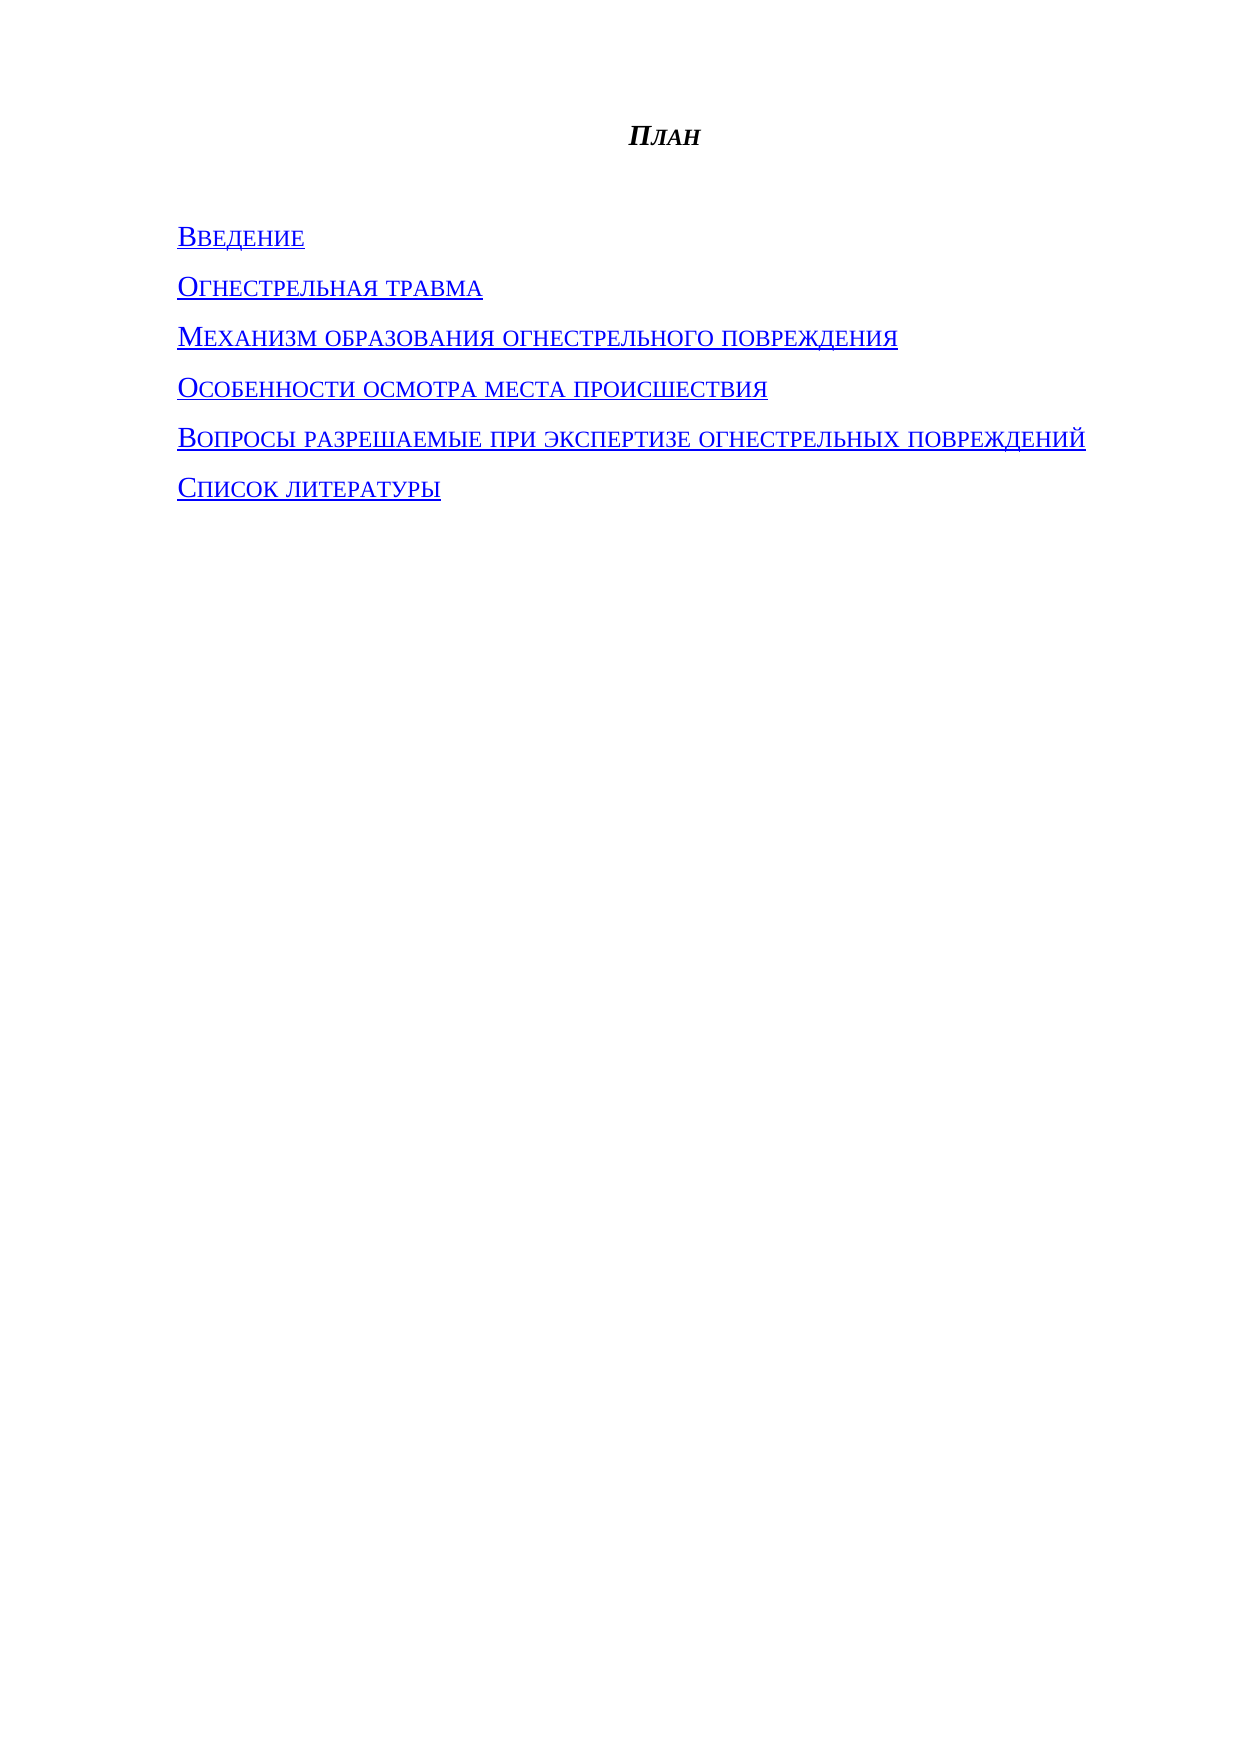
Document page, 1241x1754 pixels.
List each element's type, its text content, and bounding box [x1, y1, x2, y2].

text Огнестрельная травма [177, 269, 1152, 303]
text Введение [177, 219, 1152, 252]
text Механизм образования огнестрельного повреждения [177, 319, 1152, 353]
text Особенности осмотра места происшествия [177, 370, 1152, 403]
text Вопросы разрешаемые при экспертизе огнестрельных повреждений [177, 420, 1152, 453]
text Список литературы [177, 470, 1152, 504]
text План [177, 118, 1152, 152]
